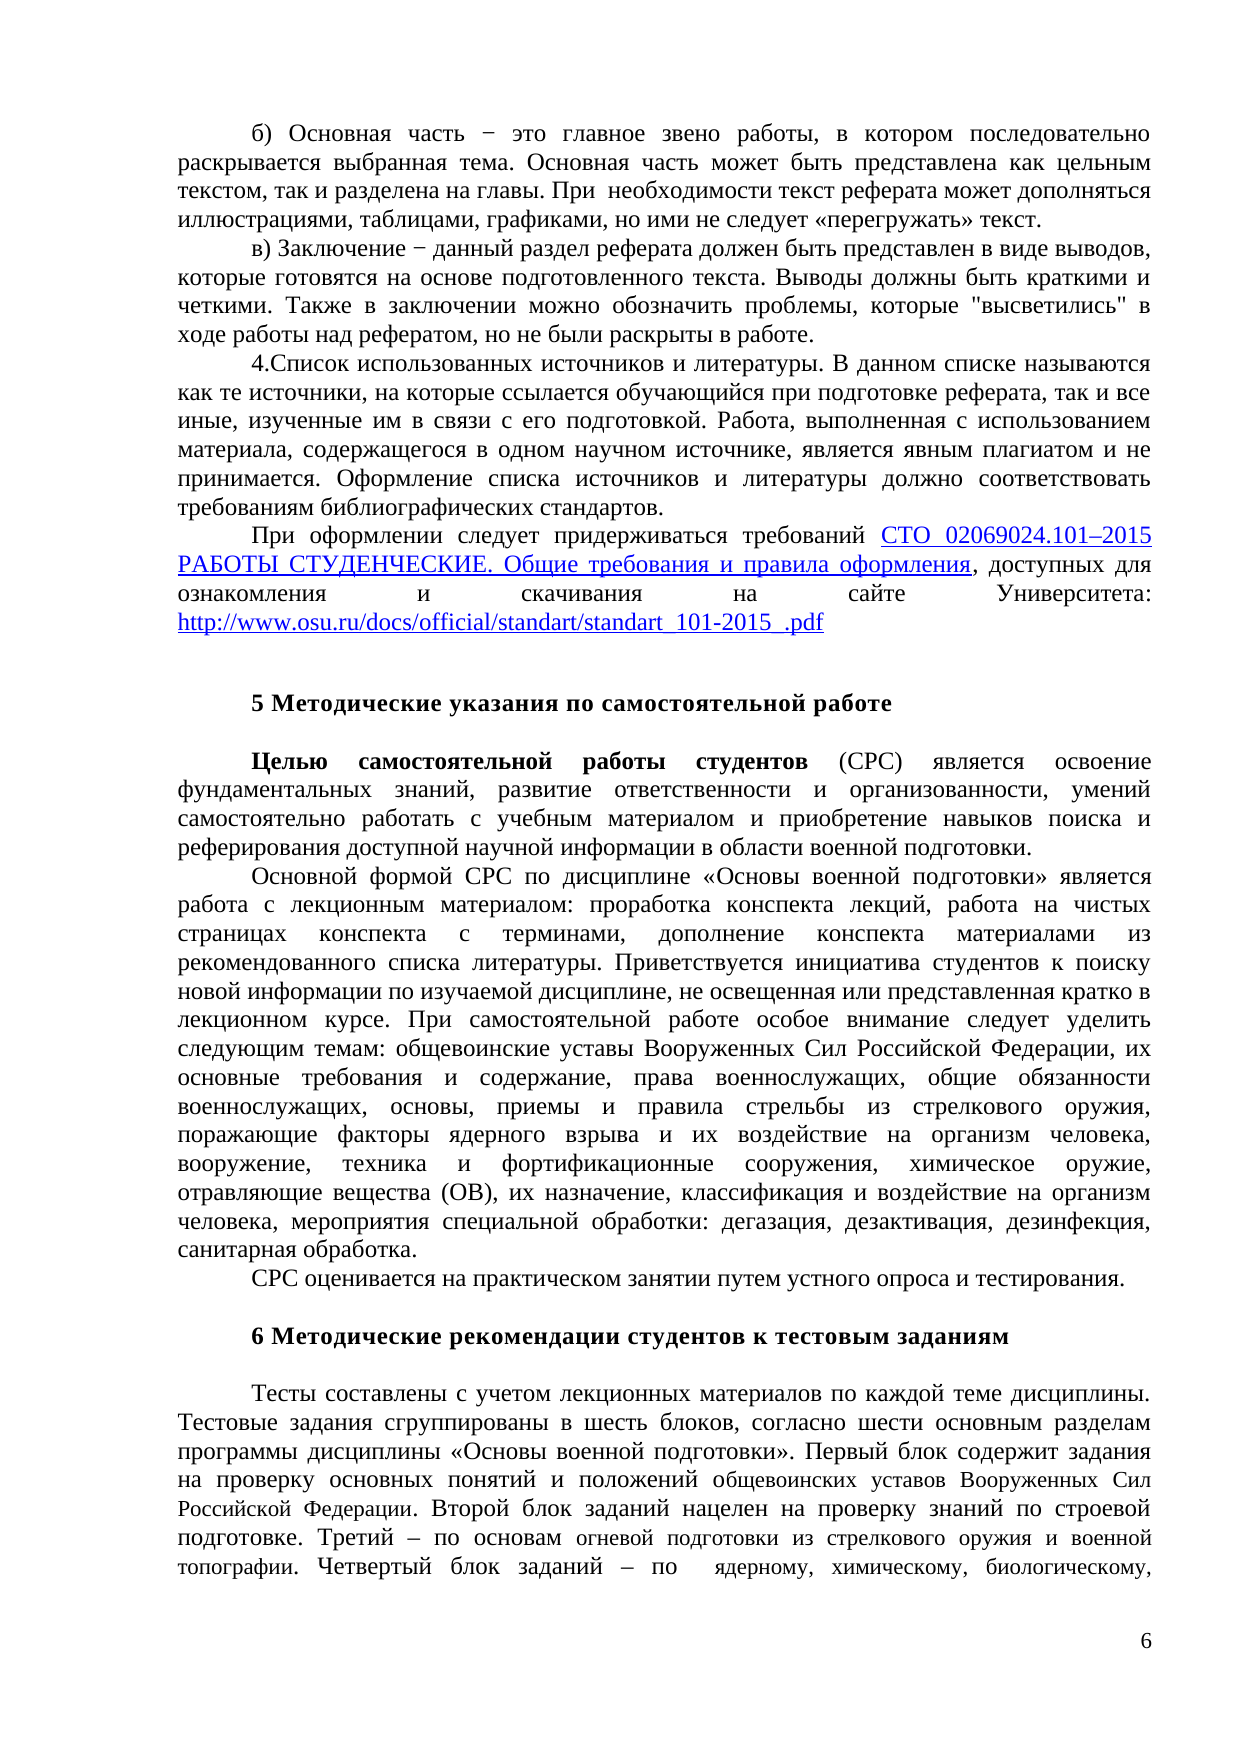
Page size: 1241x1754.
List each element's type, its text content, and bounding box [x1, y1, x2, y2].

text 4.Список использованных источников и литературы. В данном списке называются как те источники, на которые ссылается обучающийся при подготовке реферата, так и все иные, изученные им в связи с его подготовкой. Работа, выполненная с использованием материала, содержащегося в одном научном источнике, является явным плагиатом и не принимается. Оформление списка источников и литературы должно соответствовать требованиям библиографических стандартов. [177, 348, 1152, 521]
text Целью самостоятельной работы студентов (СРС) является освоение фундаментальных знаний, развитие ответственности и организованности, умений самостоятельно работать с учебным материалом и приобретение навыков поиска и реферирования доступной научной информации в области военной подготовки. [177, 746, 1152, 861]
text б) Основная часть − это главное звено работы, в котором последовательно раскрывается выбранная тема. Основная часть может быть представлена как цельным текстом, так и разделена на главы. При необходимости текст реферата может дополняться иллюстрациями, таблицами, графиками, но ими не следует «перегружать» текст. [177, 118, 1152, 233]
text 6 Методические рекомендации студентов к тестовым заданиям [177, 1321, 1152, 1349]
text 5 Методические указания по самостоятельной работе [177, 688, 1152, 717]
text в) Заключение − данный раздел реферата должен быть представлен в виде выводов, которые готовятся на основе подготовленного текста. Выводы должны быть краткими и четкими. Также в заключении можно обозначить проблемы, которые "высветились" в ходе работы над рефератом, но не были раскрыты в работе. [177, 233, 1152, 348]
text СРС оценивается на практическом занятии путем устного опроса и тестирования. [177, 1263, 1152, 1292]
text При оформлении следует придерживаться требований СТО 02069024.101–2015 РАБОТЫ СТУДЕНЧЕСКИЕ. Общие требования и правила оформления, доступных для ознакомления и скачивания на сайте Университета: http://www.osu.ru/docs/official/standart/standart_101-2015_.pdf [177, 521, 1152, 636]
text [177, 1378, 1152, 1579]
text Основной формой СРС по дисциплине «Основы военной подготовки» является работа с лекционным материалом: проработка конспекта лекций, работа на чистых страницах конспекта с терминами, дополнение конспекта материалами из рекомендованного списка литературы. Приветствуется инициатива студентов к поиску новой информации по изучаемой дисциплине, не освещенная или представленная кратко в лекционном курсе. При самостоятельной работе особое внимание следует уделить следующим темам: общевоинские уставы Вооруженных Сил Российской Федерации, их основные требования и содержание, права военнослужащих, общие обязанности военнослужащих, основы, приемы и правила стрельбы из стрелкового оружия, поражающие факторы ядерного взрыва и их воздействие на организм человека, вооружение, техника и фортификационные сооружения, химическое оружие, отравляющие вещества (ОВ), их назначение, классификация и воздействие на организм человека, мероприятия специальной обработки: дегазация, дезактивация, дезинфекция, санитарная обработка. [177, 861, 1152, 1263]
